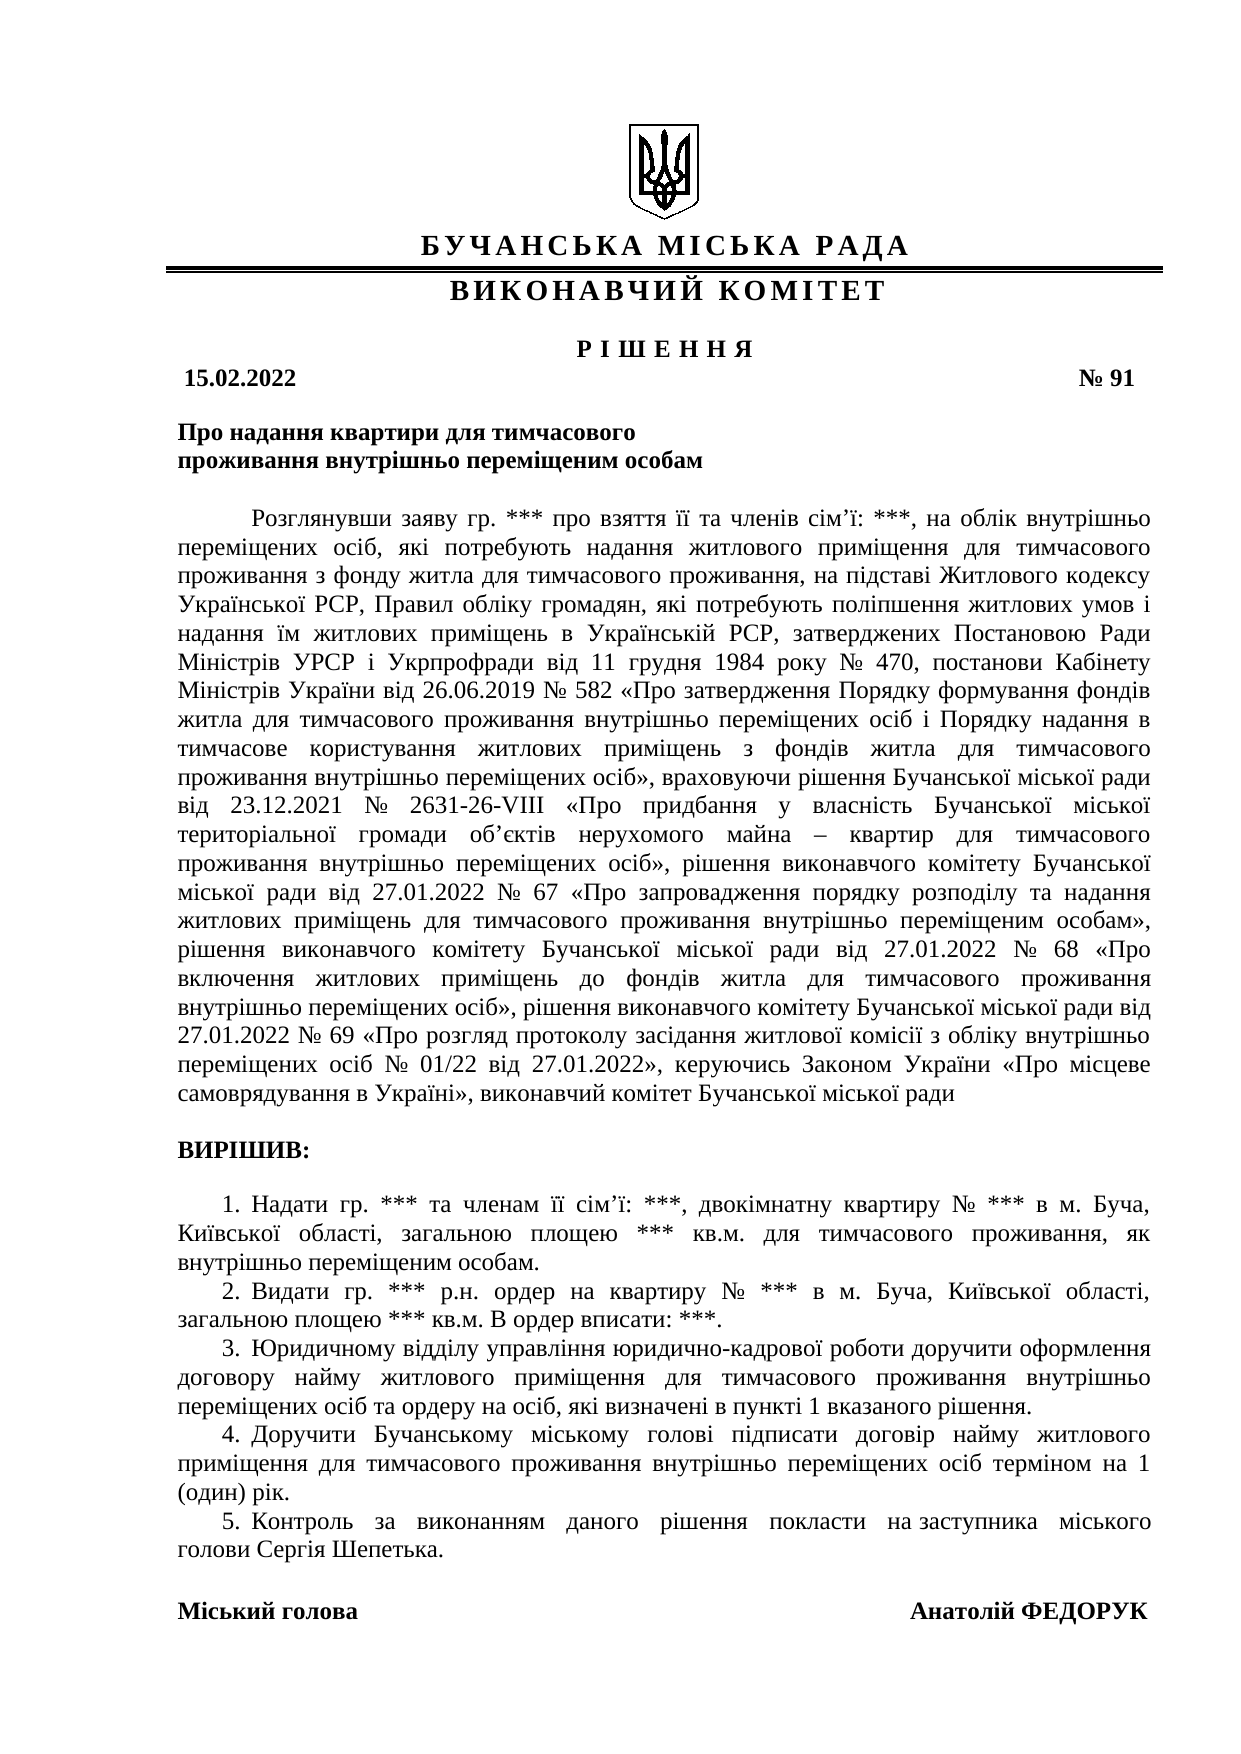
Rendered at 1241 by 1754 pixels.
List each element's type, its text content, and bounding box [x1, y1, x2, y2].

text Розглянувши заяву гр. *** про взяття її та членів сім’ї: ***, на облік внутрішньо переміщених осіб, які потребують надання житлового приміщення для тимчасового проживання з фонду житла для тимчасового проживання, на підставі Житлового кодексу Української РСР, Правил обліку громадян, які потребують поліпшення житлових умов і надання їм житлових приміщень в Українській РСР, затверджених Постановою Ради Міністрів УРСР і Укрпрофради від 11 грудня 1984 року № 470, постанови Кабінету Міністрів України від 26.06.2019 № 582 «Про затвердження Порядку формування фондів житла для тимчасового проживання внутрішньо переміщених осіб і Порядку надання в тимчасове користування житлових приміщень з фондів житла для тимчасового проживання внутрішньо переміщених осіб», враховуючи рішення Бучанської міської ради від 23.12.2021 № 2631-26-VIII «Про придбання у власність Бучанської міської територіальної громади об’єктів нерухомого майна – квартир для тимчасового проживання внутрішньо переміщених осіб», рішення виконавчого комітету Бучанської міської ради від 27.01.2022 № 67 «Про запровадження порядку розподілу та надання житлових приміщень для тимчасового проживання внутрішньо переміщеним особам», рішення виконавчого комітету Бучанської міської ради від 27.01.2022 № 68 «Про включення житлових приміщень до фондів житла для тимчасового проживання внутрішньо переміщених осіб», рішення виконавчого комітету Бучанської міської ради від 27.01.2022 № 69 «Про розгляд протоколу засідання житлової комісії з обліку внутрішньо переміщених осіб № 01/22 від 27.01.2022», керуючись Законом України «Про місцеве самоврядування в Україні», виконавчий комітет Бучанської міської ради [177, 503, 1152, 1107]
list Надати гр. *** та членам її сім’ї: ***, двокімнатну квартиру № *** в м. Буча, Київської області, загальною площею *** кв.м. для тимчасового проживання, як внутрішньо переміщеним особам. [177, 1189, 1152, 1276]
text РІШЕННЯ [177, 334, 1152, 363]
text ВИРІШИВ: [177, 1136, 1152, 1164]
text Про надання квартири для тимчасового [177, 417, 1152, 446]
text проживання внутрішньо переміщеним особам [177, 446, 1152, 474]
list Юридичному відділу управління юридично-кадрової роботи доручити оформлення договору найму житлового приміщення для тимчасового проживання внутрішньо переміщених осіб та ордеру на осіб, які визначені в пункті 1 вказаного рішення. [177, 1333, 1152, 1419]
list Видати гр. *** р.н. ордер на квартиру № *** в м. Буча, Київської області, загальною площею *** кв.м. В ордер вписати: ***. [177, 1276, 1152, 1333]
list Доручити Бучанському міському голові підписати договір найму житлового приміщення для тимчасового проживання внутрішньо переміщених осіб терміном на 1 (один) рік. [177, 1419, 1152, 1506]
text Міський голова Анатолій ФЕДОРУК [177, 1596, 1152, 1625]
list Контроль за виконанням даного рішення покласти на заступника міського голови Сергія Шепетька. [177, 1506, 1152, 1563]
text 15.02.2022 № 91 [177, 363, 1152, 392]
table_header ВИКОНАВЧИЙ КОМІТЕТ [166, 273, 1163, 334]
text БУЧАНСЬКА МІСЬКА РАДА [177, 228, 1152, 261]
